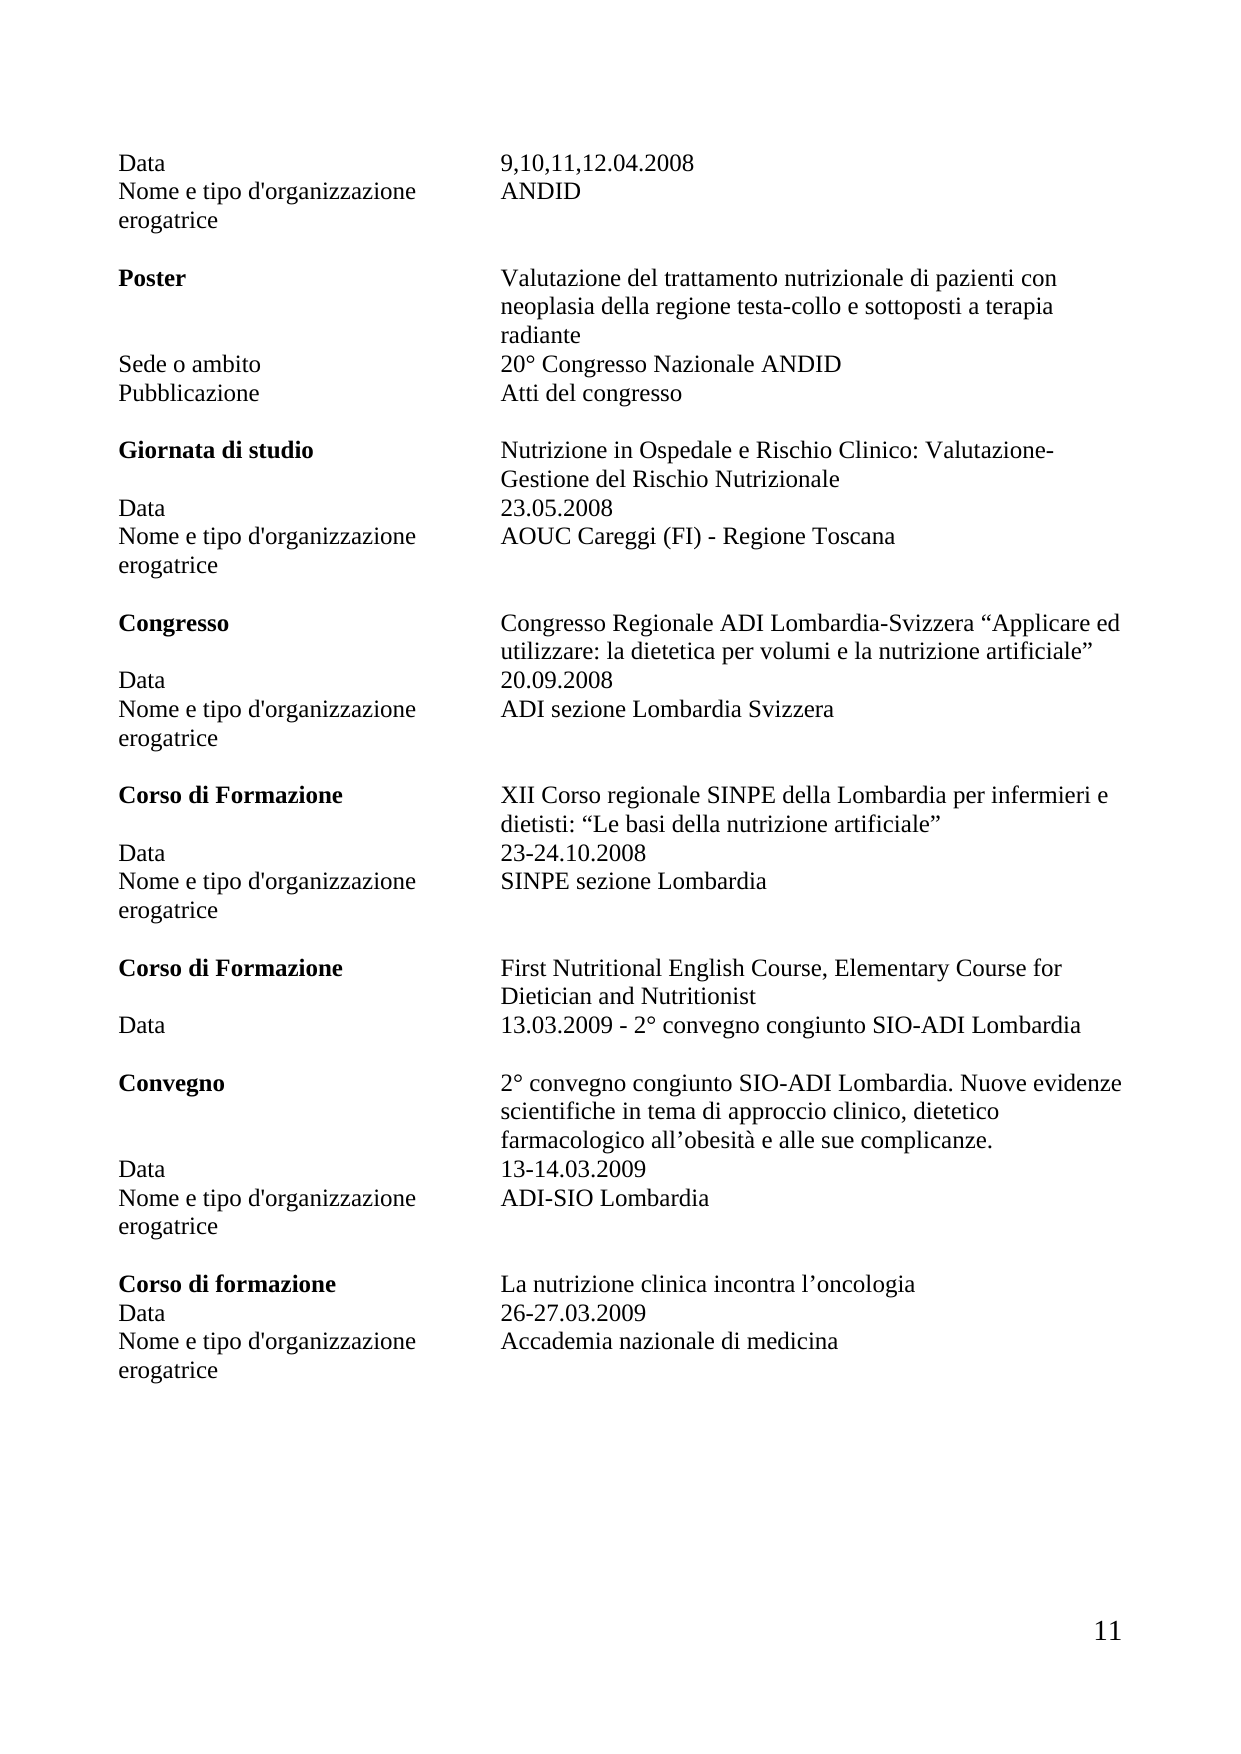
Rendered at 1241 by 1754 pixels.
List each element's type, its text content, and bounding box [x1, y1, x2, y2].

table_cell Data [111, 493, 493, 521]
table_cell 26-27.03.2009 [493, 1298, 1129, 1326]
table_cell ADI-SIO Lombardia [493, 1183, 1129, 1240]
table_cell SINPE sezione Lombardia [493, 866, 1129, 924]
table_header Corso di formazione [111, 1269, 493, 1298]
table_cell 13-14.03.2009 [493, 1154, 1129, 1183]
table_cell ANDID [493, 176, 1129, 234]
table_cell Nome e tipo d'organizzazione erogatrice [111, 521, 493, 579]
table_header Congresso [111, 608, 493, 665]
table_cell Data [111, 1010, 493, 1039]
table_cell Nome e tipo d'organizzazione erogatrice [111, 1326, 493, 1384]
table_header Giornata di studio [111, 435, 493, 493]
table_cell 23-24.10.2008 [493, 838, 1129, 866]
table_cell 9,10,11,12.04.2008 [493, 148, 1129, 176]
table_cell Data [111, 838, 493, 866]
table_cell Sede o ambito [111, 349, 493, 378]
table_cell Nome e tipo d'organizzazione erogatrice [111, 176, 493, 234]
table_header XII Corso regionale SINPE della Lombardia per infermieri e dietisti: “Le basi della nutrizione artificiale” [493, 780, 1129, 838]
table_cell Nome e tipo d'organizzazione erogatrice [111, 694, 493, 751]
table_header Convegno [111, 1068, 493, 1154]
table_cell Atti del congresso [493, 378, 1129, 406]
table_cell Nome e tipo d'organizzazione erogatrice [111, 1183, 493, 1240]
table_header Congresso Regionale ADI Lombardia-Svizzera “Applicare ed utilizzare: la dietetica per volumi e la nutrizione artificiale” [493, 608, 1129, 665]
table_header 2° convegno congiunto SIO-ADI Lombardia. Nuove evidenze scientifiche in tema di approccio clinico, dietetico farmacologico all’obesità e alle sue complicanze. [493, 1068, 1129, 1154]
table_cell ADI sezione Lombardia Svizzera [493, 694, 1129, 751]
table_cell Data [111, 148, 493, 176]
table_cell 20.09.2008 [493, 665, 1129, 694]
table_cell AOUC Careggi (FI) - Regione Toscana [493, 521, 1129, 579]
table_cell Data [111, 665, 493, 694]
table_cell 13.03.2009 - 2° convegno congiunto SIO-ADI Lombardia [493, 1010, 1129, 1039]
table_header Nutrizione in Ospedale e Rischio Clinico: Valutazione-Gestione del Rischio Nutrizionale [493, 435, 1129, 493]
table_cell Accademia nazionale di medicina [493, 1326, 1129, 1384]
table_cell Data [111, 1154, 493, 1183]
table_header La nutrizione clinica incontra l’oncologia [493, 1269, 1129, 1298]
table_cell Data [111, 1298, 493, 1326]
table_header Corso di Formazione [111, 780, 493, 838]
table_header Poster [111, 263, 493, 349]
table_cell 20° Congresso Nazionale ANDID [493, 349, 1129, 378]
table_header Corso di Formazione [111, 953, 493, 1010]
table_cell Pubblicazione [111, 378, 493, 406]
table_cell 23.05.2008 [493, 493, 1129, 521]
table_header First Nutritional English Course, Elementary Course for Dietician and Nutritionist [493, 953, 1129, 1010]
table_cell Nome e tipo d'organizzazione erogatrice [111, 866, 493, 924]
table_header Valutazione del trattamento nutrizionale di pazienti con neoplasia della regione testa-collo e sottoposti a terapia radiante [493, 263, 1129, 349]
